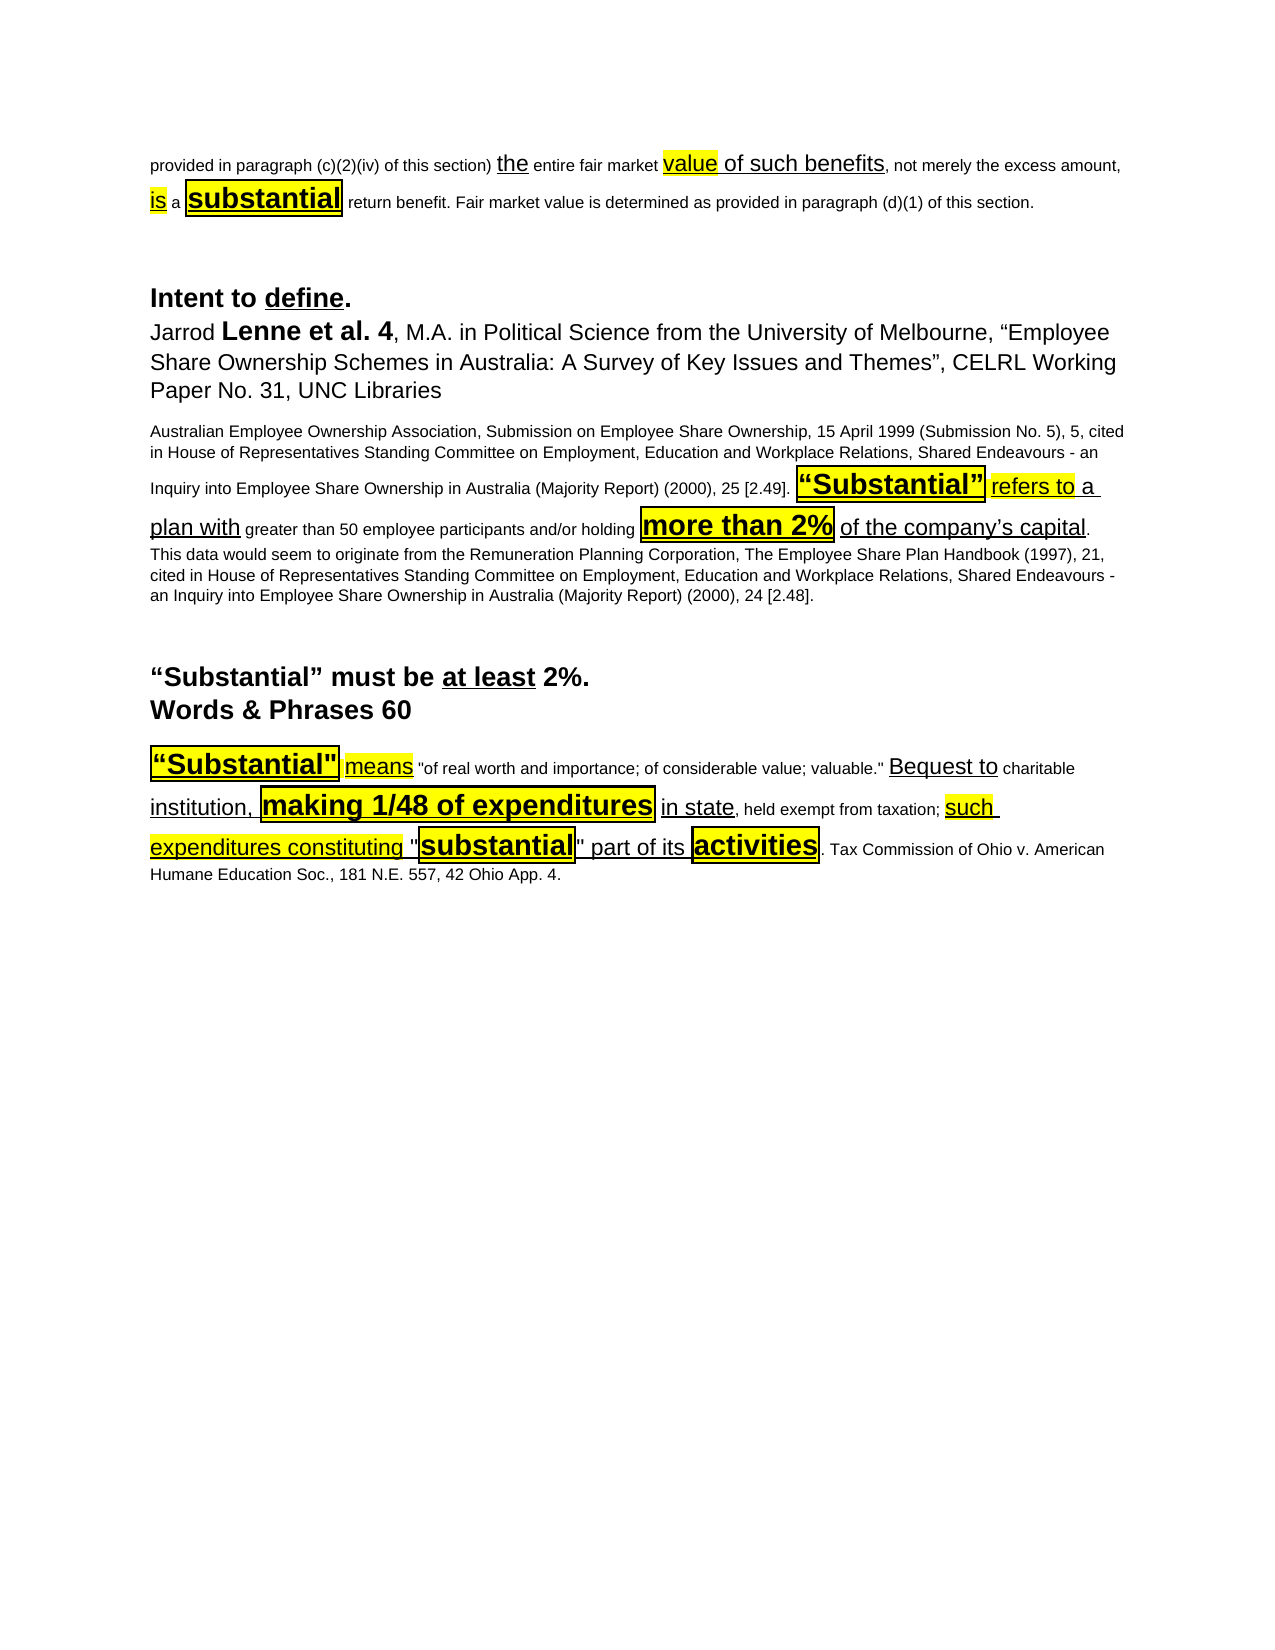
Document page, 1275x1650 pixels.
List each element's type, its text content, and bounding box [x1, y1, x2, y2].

subtitle “Substantial” must be at least 2%. [150, 661, 1125, 692]
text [150, 150, 1125, 217]
text Words & Phrases 60 [150, 694, 1125, 726]
subtitle Intent to define. [150, 282, 1125, 313]
text Jarrod Lenne et al. 4, M.A. in Political Science from the University of Melbourne, “Employee Share Ownership Schemes in Australia: A Survey of Key Issues and Themes”, CELRL Working Paper No. 31, UNC Libraries [150, 315, 1125, 403]
text Australian Employee Ownership Association, Submission on Employee Share Ownership, 15 April 1999 (Submission No. 5), 5, cited in House of Representatives Standing Committee on Employment, Education and Workplace Relations, Shared Endeavours - an Inquiry into Employee Share Ownership in Australia (Majority Report) (2000), 25 [2.49]. “Substantial” refers to a plan with greater than 50 employee participants and/or holding more than 2% of the company’s capital. This data would seem to originate from the Remuneration Planning Corporation, The Employee Share Plan Handbook (1997), 21, cited in House of Representatives Standing Committee on Employment, Education and Workplace Relations, Shared Endeavours - an Inquiry into Employee Share Ownership in Australia (Majority Report) (2000), 24 [2.48]. [150, 422, 1125, 605]
text “Substantial" means "of real worth and importance; of considerable value; valuable." Bequest to charitable institution, making 1/48 of expenditures in state, held exempt from taxation; such expenditures constituting "substantial" part of its activities. Tax Commission of Ohio v. American Humane Education Soc., 181 N.E. 557, 42 Ohio App. 4. [150, 745, 1125, 884]
